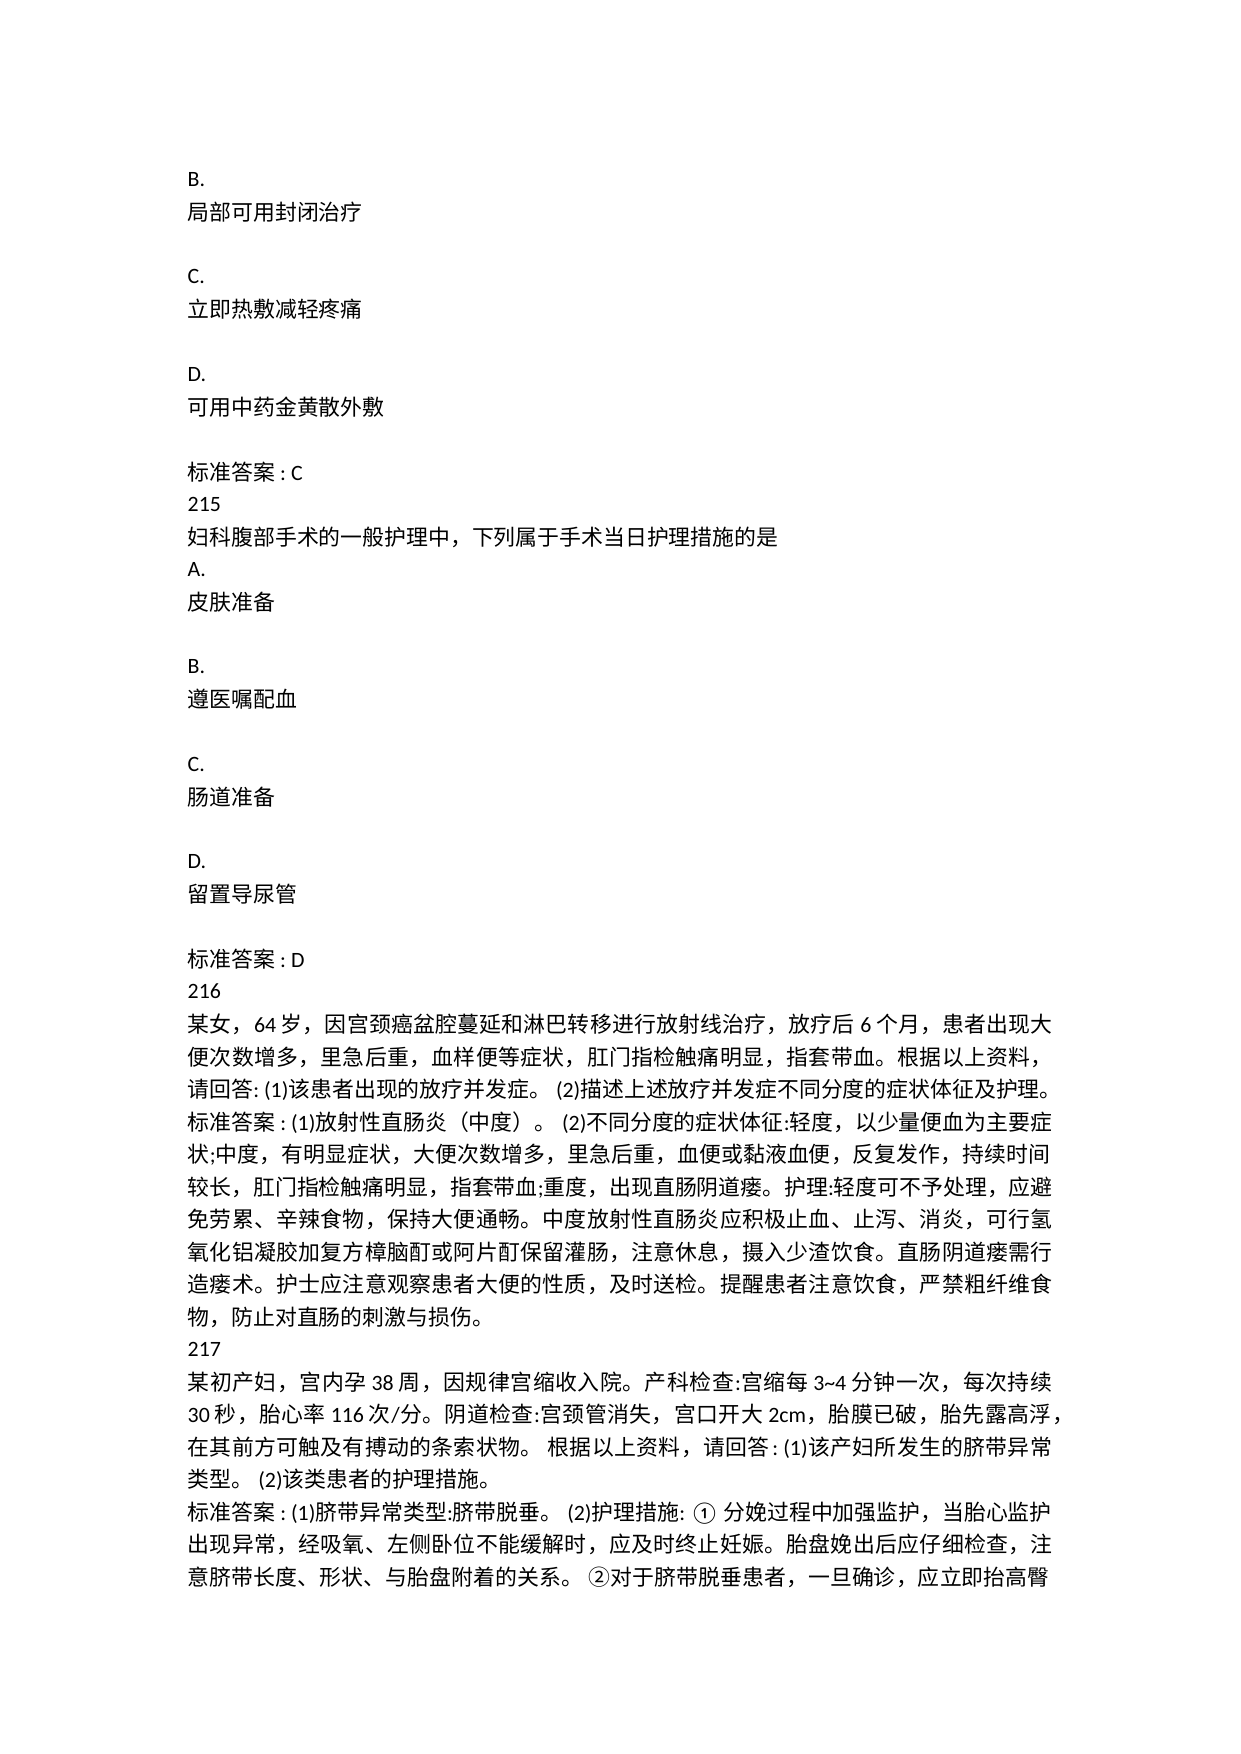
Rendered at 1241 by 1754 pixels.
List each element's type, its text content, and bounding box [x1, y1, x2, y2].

text C. [187, 747, 1053, 779]
text 肠道准备 [187, 779, 1053, 812]
text D. [187, 357, 1053, 389]
text B. [187, 649, 1053, 682]
text C. [187, 259, 1053, 292]
text A. [187, 552, 1053, 584]
text 某初产妇，宫内孕38周，因规律宫缩收入院。产科检查:宫缩每3~4分钟一次，每次持续30秒，胎心率116次/分。阴道检查:宫颈管消失，宫口开大2cm，胎膜已破，胎先露高浮，在其前方可触及有搏动的条索状物。 根据以上资料，请回答: (1)该产妇所发生的脐带异常类型。 (2)该类患者的护理措施。 [187, 1364, 1053, 1494]
text 标准答案 : (1)放射性直肠炎（中度）。 (2)不同分度的症状体征:轻度，以少量便血为主要症状;中度，有明显症状，大便次数增多，里急后重，血便或黏液血便，反复发作，持续时间较长，肛门指检触痛明显，指套带血;重度，出现直肠阴道瘘。护理:轻度可不予处理，应避免劳累、辛辣食物，保持大便通畅。中度放射性直肠炎应积极止血、止泻、消炎，可行氢氧化铝凝胶加复方樟脑酊或阿片酊保留灌肠，注意休息，摄入少渣饮食。直肠阴道瘘需行造瘘术。护士应注意观察患者大便的性质，及时送检。提醒患者注意饮食，严禁粗纤维食物，防止对直肠的刺激与损伤。 [187, 1104, 1053, 1332]
text 可用中药金黄散外敷 [187, 389, 1053, 422]
text 某女，64岁，因宫颈癌盆腔蔓延和淋巴转移进行放射线治疗，放疗后6个月，患者出现大便次数增多，里急后重，血样便等症状，肛门指检触痛明显，指套带血。根据以上资料，请回答: (1)该患者出现的放疗并发症。 (2)描述上述放疗并发症不同分度的症状体征及护理。 [187, 1007, 1053, 1104]
text 标准答案 : C [187, 454, 1053, 487]
text 遵医嘱配血 [187, 682, 1053, 714]
text 留置导尿管 [187, 877, 1053, 909]
text 立即热敷减轻疼痛 [187, 292, 1053, 324]
text B. [187, 162, 1053, 194]
text 皮肤准备 [187, 584, 1053, 617]
text D. [187, 844, 1053, 877]
text 216 [187, 974, 1053, 1007]
text 217 [187, 1332, 1053, 1364]
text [187, 1494, 1053, 1592]
text 标准答案 : D [187, 942, 1053, 974]
text 局部可用封闭治疗 [187, 194, 1053, 227]
text 215 [187, 487, 1053, 519]
text 妇科腹部手术的一般护理中，下列属于手术当日护理措施的是 [187, 519, 1053, 552]
